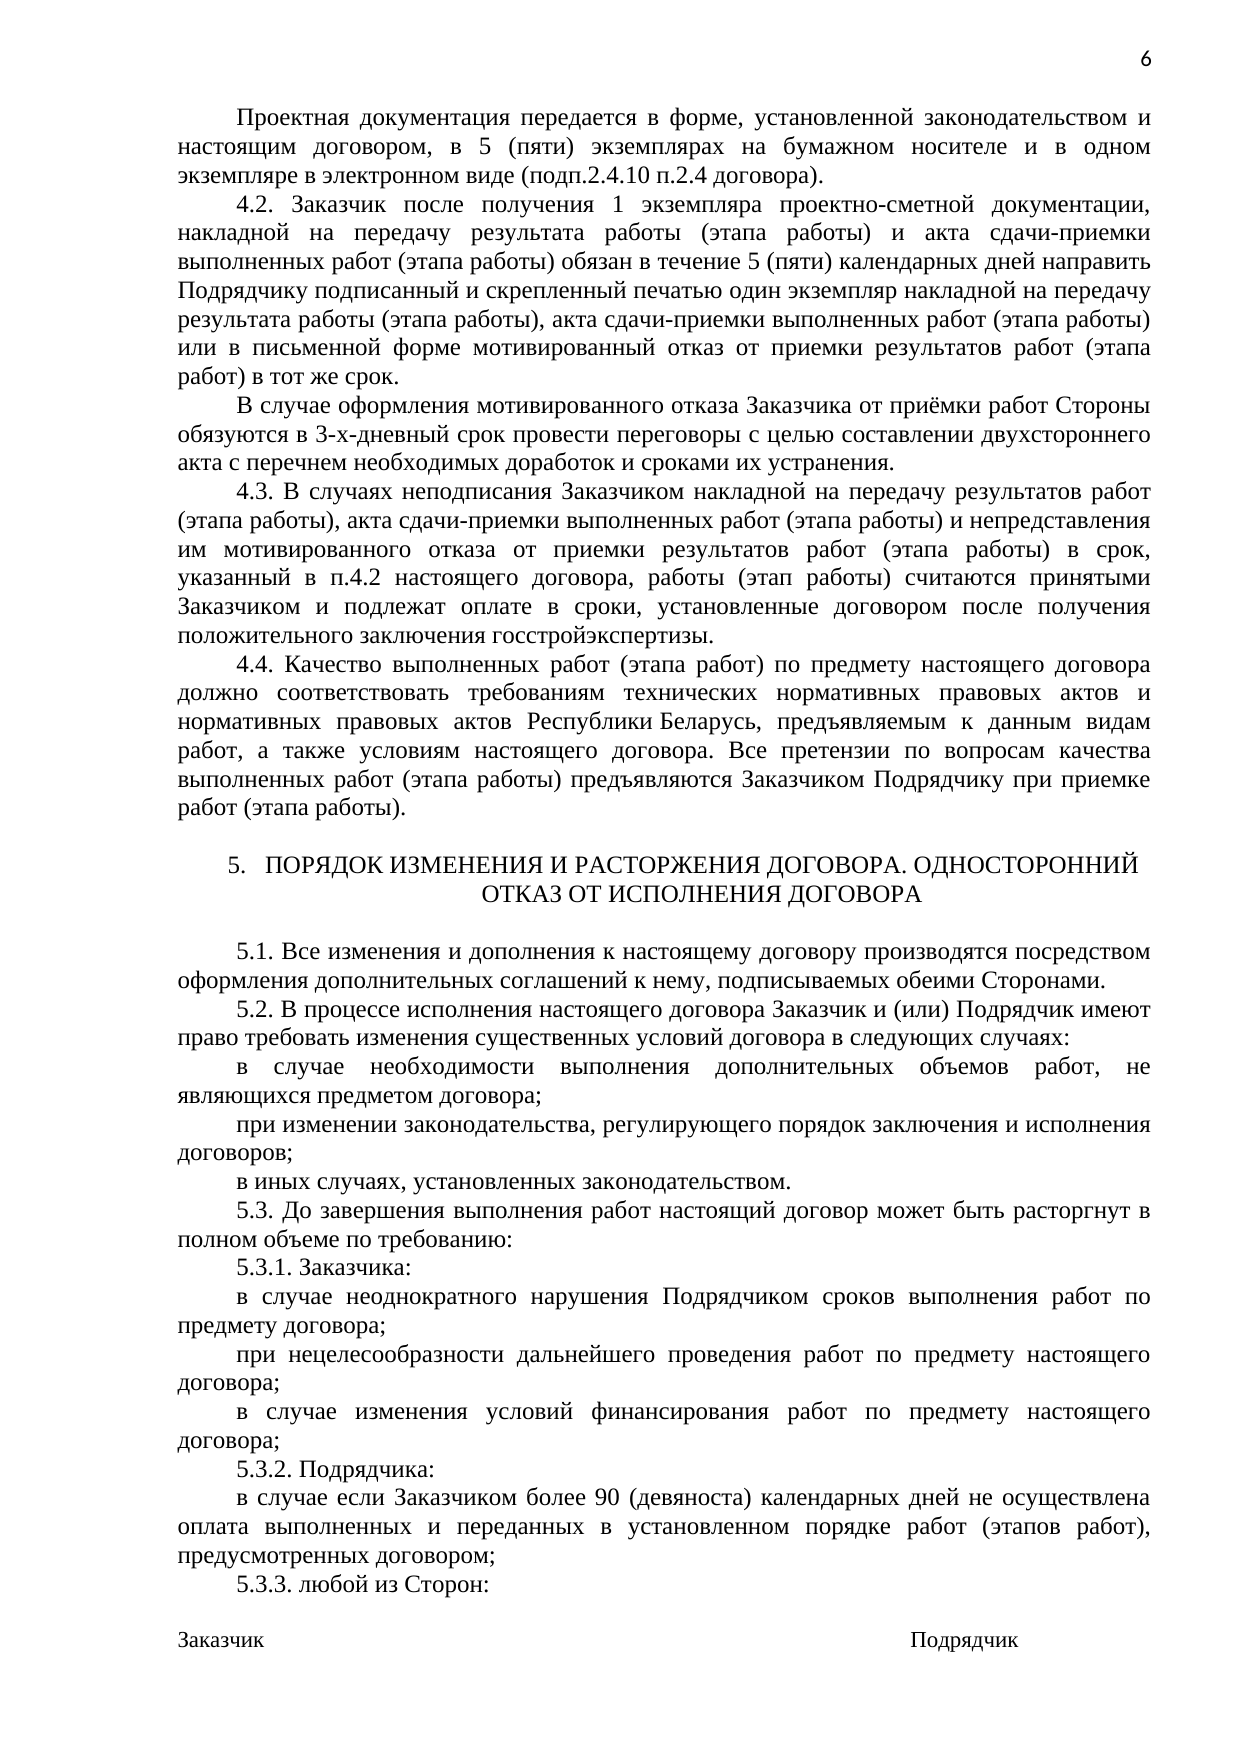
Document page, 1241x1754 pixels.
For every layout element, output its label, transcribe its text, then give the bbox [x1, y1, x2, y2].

text при изменении законодательства, регулирующего порядок заключения и исполнения договоров; [177, 1109, 1152, 1166]
text Проектная документация передается в форме, установленной законодательством и настоящим договором, в 5 (пяти) экземплярах на бумажном носителе и в одном экземпляре в электронном виде (подп.2.4.10 п.2.4 договора). [177, 102, 1152, 189]
text В случае оформления мотивированного отказа Заказчика от приёмки работ Стороны обязуются в 3-х-дневный срок провести переговоры с целью составлении двухстороннего акта с перечнем необходимых доработок и сроками их устранения. [177, 390, 1152, 476]
text в случае если Заказчиком более 90 (девяноста) календарных дней не осуществлена оплата выполненных и переданных в установленном порядке работ (этапов работ), предусмотренных договором; [177, 1482, 1152, 1569]
list ПОРЯДОК ИЗМЕНЕНИЯ И РАСТОРЖЕНИЯ ДОГОВОРА. ОДНОСТОРОННИЙ ОТКАЗ ОТ ИСПОЛНЕНИЯ ДОГОВОРА [215, 850, 1152, 907]
text 4.4. Качество выполненных работ (этапа работ) по предмету настоящего договора должно соответствовать требованиям технических нормативных правовых актов и нормативных правовых актов Республики Беларусь, предъявляемым к данным видам работ, а также условиям настоящего договора. Все претензии по вопросам качества выполненных работ (этапа работы) предъявляются Заказчиком Подрядчику при приемке работ (этапа работы). [177, 649, 1152, 821]
text 5.1. Все изменения и дополнения к настоящему договору производятся посредством оформления дополнительных соглашений к нему, подписываемых обеими Сторонами. [177, 936, 1152, 994]
text в иных случаях, установленных законодательством. [177, 1166, 1152, 1195]
text 5.3. До завершения выполнения работ настоящий договор может быть расторгнут в полном объеме по требованию: [177, 1195, 1152, 1252]
text 5.3.3. любой из Сторон: [177, 1569, 1152, 1597]
text при нецелесообразности дальнейшего проведения работ по предмету настоящего договора; [177, 1339, 1152, 1396]
text 5.2. В процессе исполнения настоящего договора Заказчик и (или) Подрядчик имеют право требовать изменения существенных условий договора в следующих случаях: [177, 994, 1152, 1051]
text 4.2. Заказчик после получения 1 экземпляра проектно-сметной документации, накладной на передачу результата работы (этапа работы) и акта сдачи-приемки выполненных работ (этапа работы) обязан в течение 5 (пяти) календарных дней направить Подрядчику подписанный и скрепленный печатью один экземпляр накладной на передачу результата работы (этапа работы), акта сдачи-приемки выполненных работ (этапа работы) или в письменной форме мотивированный отказ от приемки результатов работ (этапа работ) в тот же срок. [177, 189, 1152, 390]
text 5.3.2. Подрядчика: [177, 1454, 1152, 1482]
text в случае необходимости выполнения дополнительных объемов работ, не являющихся предметом договора; [177, 1051, 1152, 1109]
text 5.3.1. Заказчика: [177, 1252, 1152, 1281]
text в случае неоднократного нарушения Подрядчиком сроков выполнения работ по предмету договора; [177, 1281, 1152, 1339]
text в случае изменения условий финансирования работ по предмету настоящего договора; [177, 1396, 1152, 1454]
text 4.3. В случаях неподписания Заказчиком накладной на передачу результатов работ (этапа работы), акта сдачи-приемки выполненных работ (этапа работы) и непредставления им мотивированного отказа от приемки результатов работ (этапа работы) в срок, указанный в п.4.2 настоящего договора, работы (этап работы) считаются принятыми Заказчиком и подлежат оплате в сроки, установленные договором после получения положительного заключения госстройэкспертизы. [177, 476, 1152, 649]
